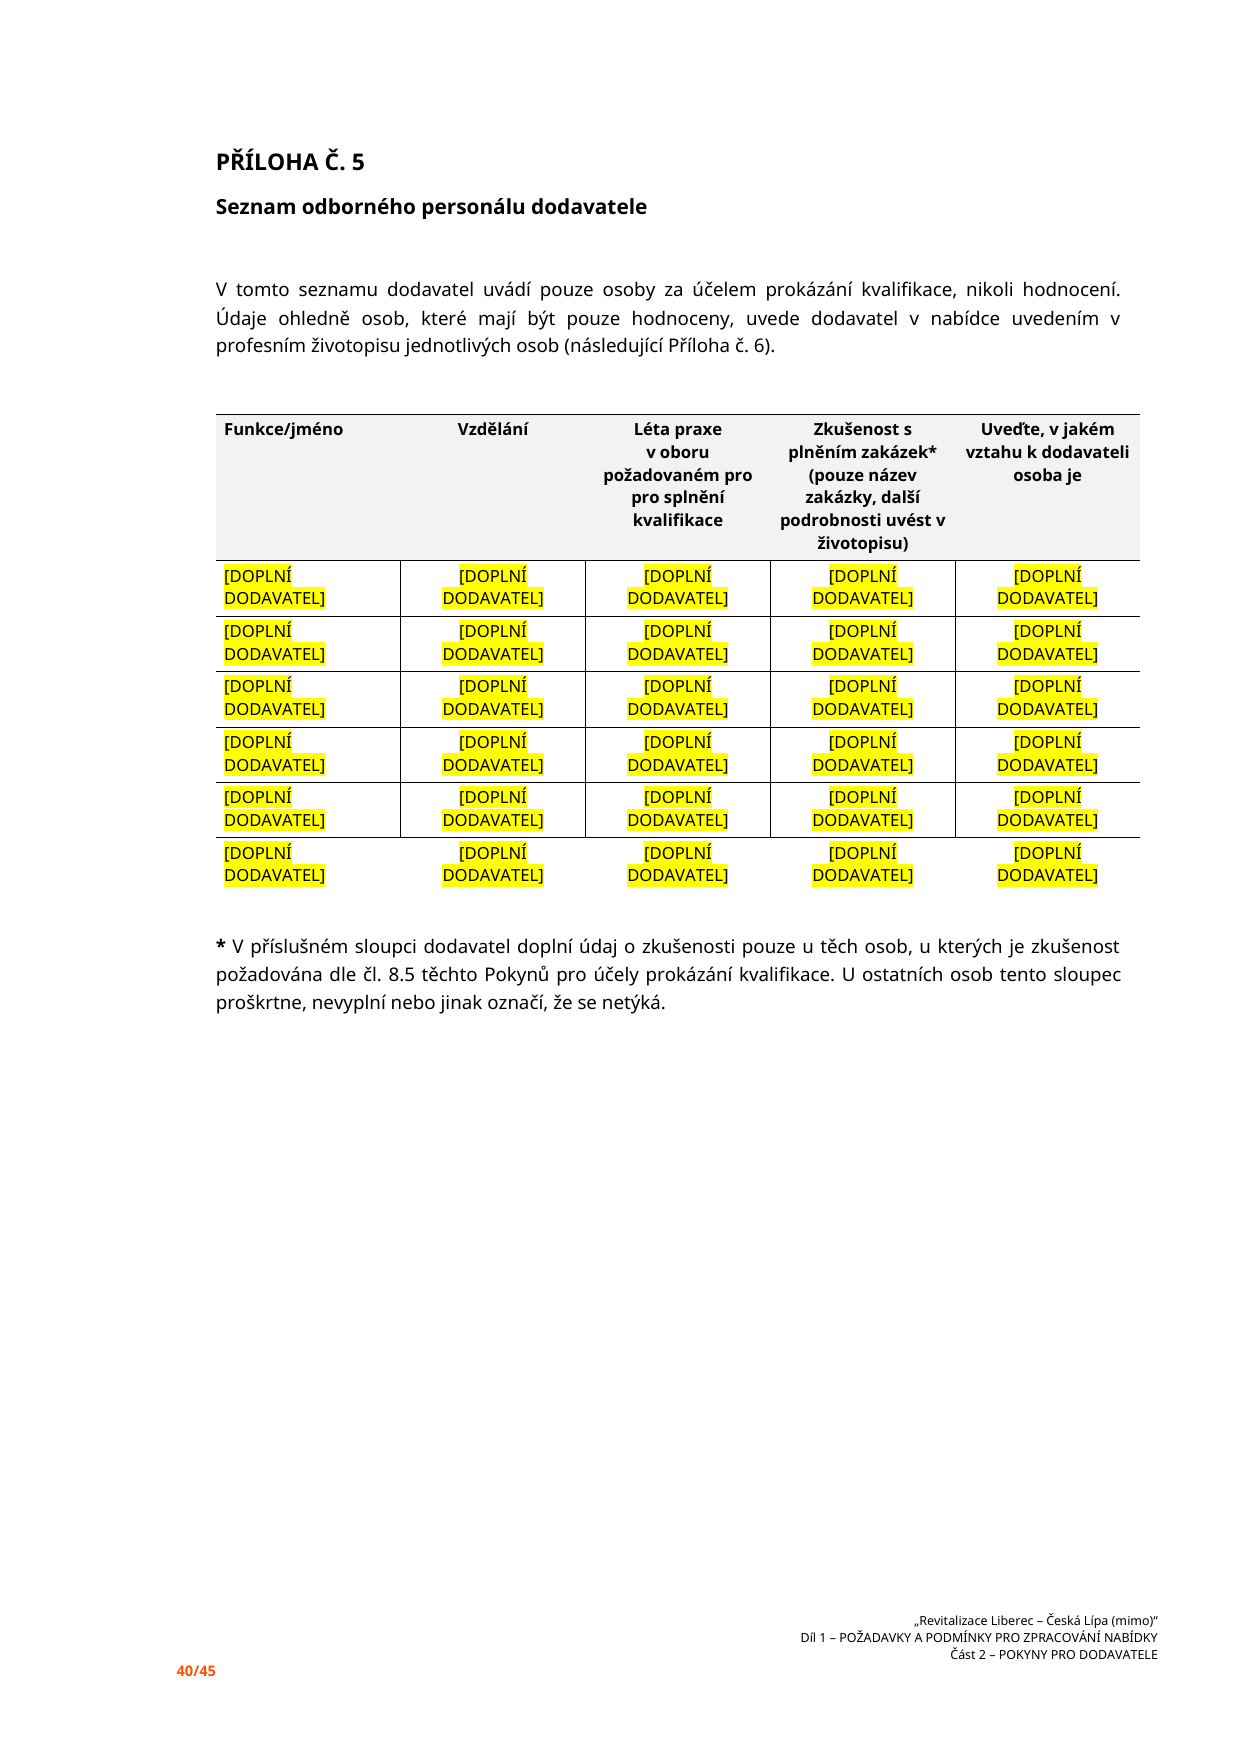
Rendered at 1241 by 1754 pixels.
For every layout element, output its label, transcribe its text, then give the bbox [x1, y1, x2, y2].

table_cell [DOPLNÍ DODAVATEL] [401, 728, 585, 782]
text V tomto seznamu dodavatel uvádí pouze osoby za účelem prokázání kvalifikace, nikoli hodnocení. Údaje ohledně osob, které mají být pouze hodnoceny, uvede dodavatel v nabídce uvedením v profesním životopisu jednotlivých osob (následující Příloha č. 6). [216, 277, 1122, 358]
table_cell [DOPLNÍ DODAVATEL] [586, 672, 770, 726]
table_cell [DOPLNÍ DODAVATEL] [955, 838, 1140, 893]
table_cell [DOPLNÍ DODAVATEL] [956, 672, 1140, 726]
table_cell [DOPLNÍ DODAVATEL] [216, 783, 400, 837]
table_cell [DOPLNÍ DODAVATEL] [216, 617, 400, 671]
text Příloha č. 5 [216, 146, 1122, 177]
table_cell [DOPLNÍ DODAVATEL] [400, 838, 585, 893]
table_cell [DOPLNÍ DODAVATEL] [956, 561, 1140, 616]
table_cell [DOPLNÍ DODAVATEL] [585, 838, 770, 893]
table_header Léta praxe v oboru požadovaném pro pro splnění kvalifikace [585, 415, 770, 560]
table_cell [DOPLNÍ DODAVATEL] [956, 783, 1140, 837]
table_cell [DOPLNÍ DODAVATEL] [216, 728, 400, 782]
text * V příslušném sloupci dodavatel doplní údaj o zkušenosti pouze u těch osob, u kterých je zkušenost požadována dle čl. 8.5 těchto Pokynů pro účely prokázání kvalifikace. U ostatních osob tento sloupec proškrtne, nevyplní nebo jinak označí, že se netýká. [216, 933, 1122, 1015]
table_cell [DOPLNÍ DODAVATEL] [956, 728, 1140, 782]
table_cell [DOPLNÍ DODAVATEL] [401, 617, 585, 671]
table_cell [DOPLNÍ DODAVATEL] [771, 561, 955, 616]
table_header Uveďte, v jakém vztahu k dodavateli osoba je [955, 415, 1140, 560]
table_cell [DOPLNÍ DODAVATEL] [771, 728, 955, 782]
table_cell [DOPLNÍ DODAVATEL] [770, 838, 955, 893]
table_cell [DOPLNÍ DODAVATEL] [586, 728, 770, 782]
text Seznam odborného personálu dodavatele [216, 192, 1122, 221]
table_cell [DOPLNÍ DODAVATEL] [771, 617, 955, 671]
table_header Zkušenost s plněním zakázek* (pouze název zakázky, další podrobnosti uvést v životopisu) [770, 415, 955, 560]
table_header Funkce/jméno [216, 415, 400, 560]
table_cell [DOPLNÍ DODAVATEL] [771, 783, 955, 837]
table_cell [DOPLNÍ DODAVATEL] [586, 617, 770, 671]
table_cell [DOPLNÍ DODAVATEL] [401, 783, 585, 837]
table_cell [DOPLNÍ DODAVATEL] [401, 561, 585, 616]
table_cell [DOPLNÍ DODAVATEL] [586, 783, 770, 837]
table_cell [DOPLNÍ DODAVATEL] [216, 561, 400, 616]
table_cell [DOPLNÍ DODAVATEL] [771, 672, 955, 726]
table_header Vzdělání [400, 415, 585, 560]
table_cell [DOPLNÍ DODAVATEL] [586, 561, 770, 616]
table_cell [DOPLNÍ DODAVATEL] [401, 672, 585, 726]
table_cell [DOPLNÍ DODAVATEL] [956, 617, 1140, 671]
table_cell [DOPLNÍ DODAVATEL] [216, 672, 400, 726]
table_cell [DOPLNÍ DODAVATEL] [216, 838, 400, 893]
